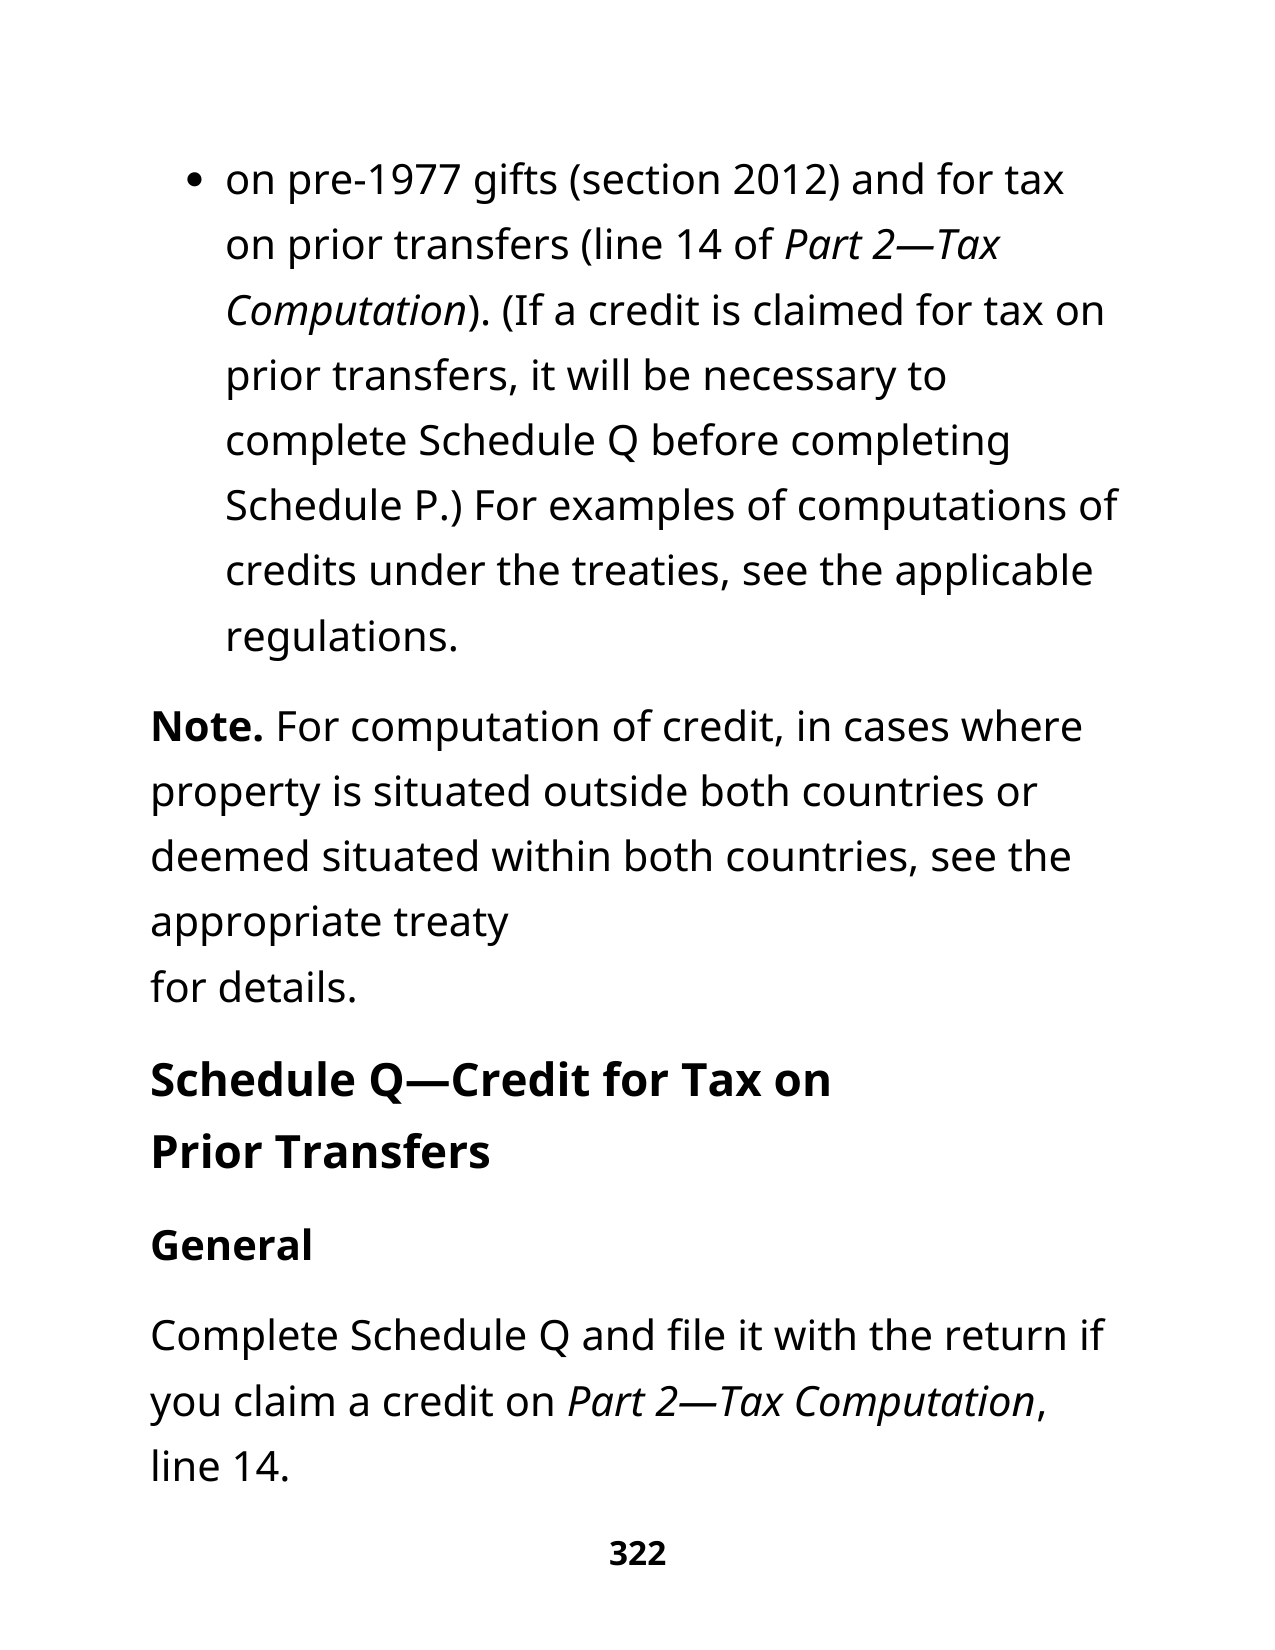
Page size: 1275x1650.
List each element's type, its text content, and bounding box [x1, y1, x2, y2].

text Complete Schedule Q and file it with the return if you claim a credit on Part 2—Tax Computation, line 14. [150, 1306, 1125, 1493]
subtitle Schedule Q—Credit for Tax on Prior Transfers [150, 1048, 1125, 1182]
text on pre-1977 gifts (section 2012) and for tax on prior transfers (line 14 of Part 2—Tax Computation). (If a credit is claimed for tax on prior transfers, it will be necessary to complete Schedule Q before completing Schedule P.) For examples of computations of credits under the treaties, see the applicable regulations. [187, 150, 1125, 663]
text Note. For computation of credit, in cases where property is situated outside both countries or deemed situated within both countries, see the appropriate treaty for details. [150, 697, 1125, 1014]
text General [150, 1216, 1125, 1273]
